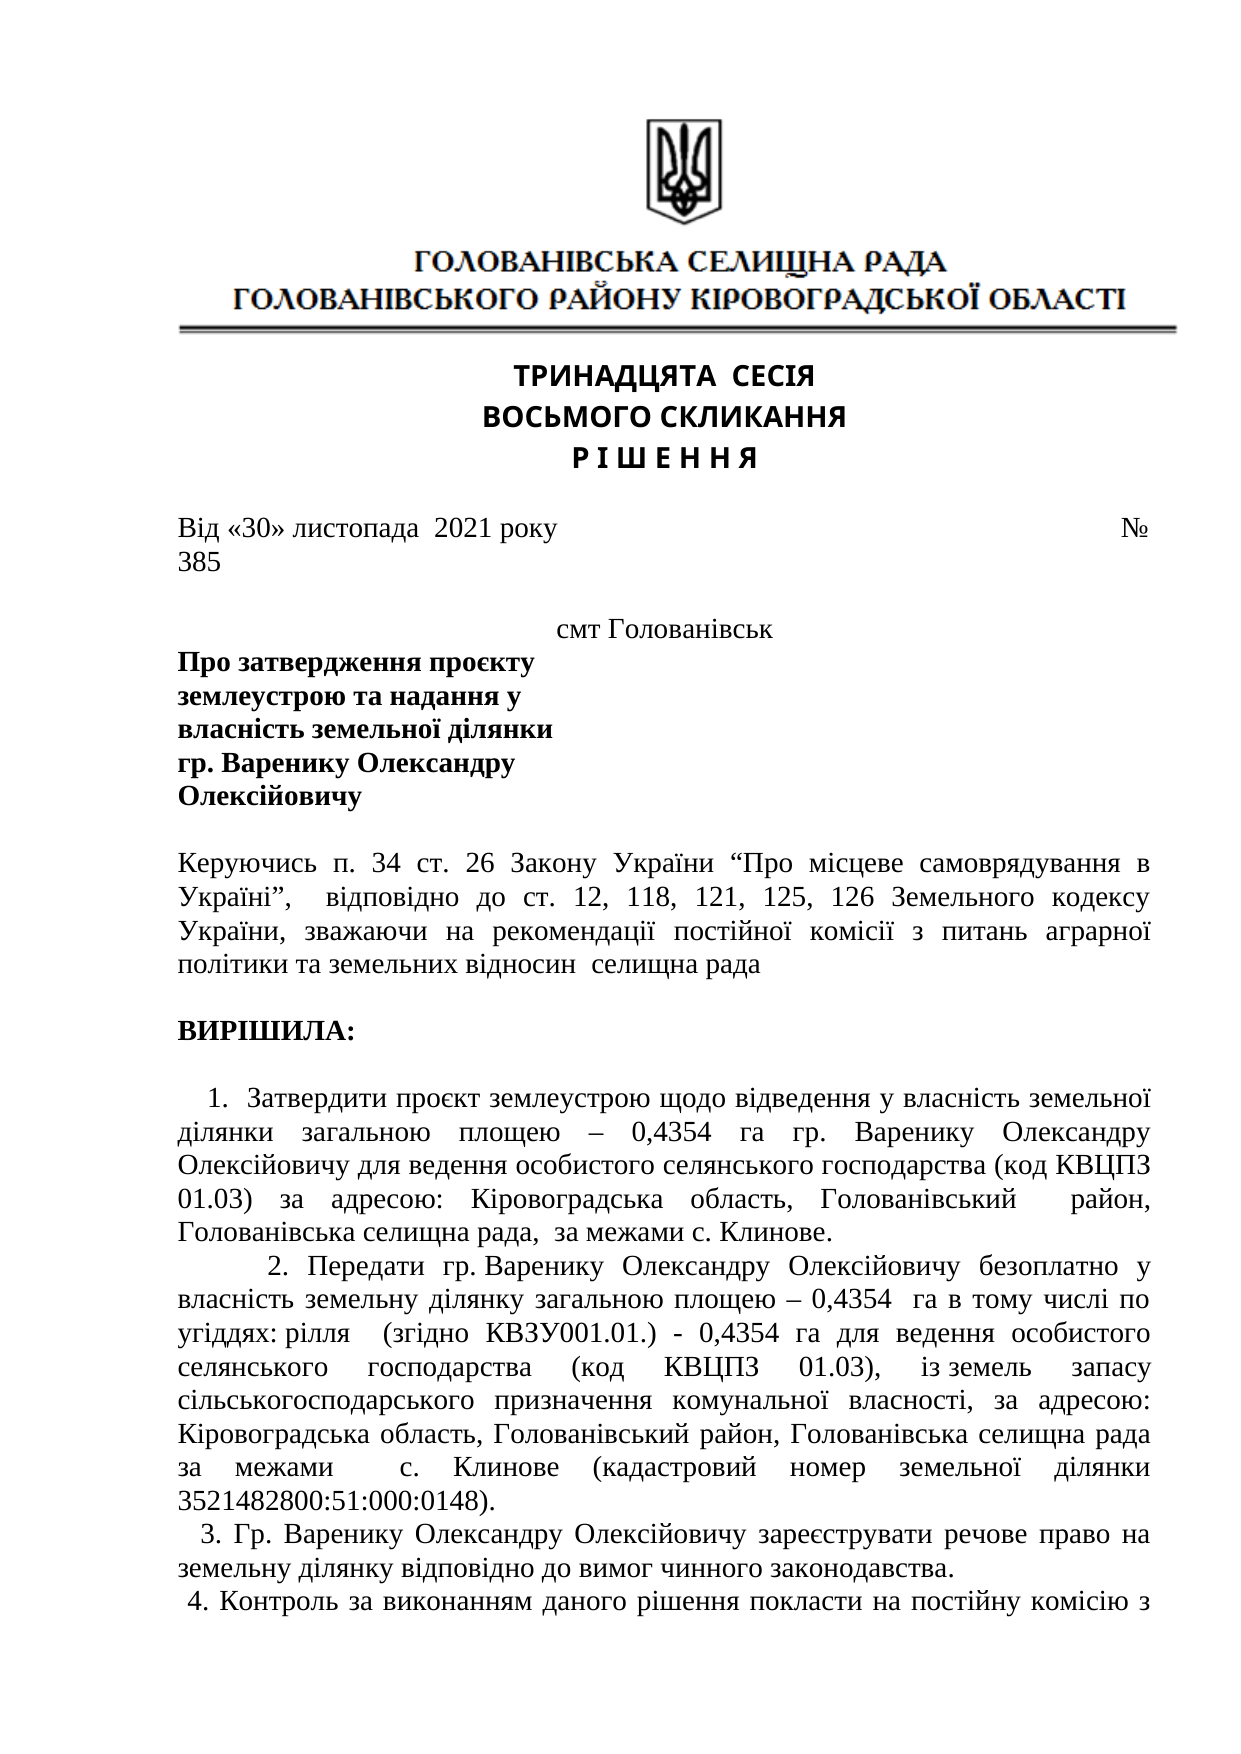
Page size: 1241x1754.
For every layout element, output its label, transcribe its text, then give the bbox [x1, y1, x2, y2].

table_cell ВОСЬМОГО СКЛИКАННЯ [177, 396, 1152, 437]
text 3. Гр. Варенику Олександру Олексійовичу зареєструвати речове право на земельну ділянку відповідно до вимог чинного законодавства. [177, 1516, 1152, 1583]
text гр. Варенику Олександру Олексійовичу [177, 745, 664, 812]
text землеустрою та надання у [177, 678, 664, 711]
picture [177, 118, 1179, 344]
text Від «30» листопада 2021 року № 385 [177, 510, 1152, 577]
text Про затвердження проєкту [177, 644, 664, 678]
text ВИРІШИЛА: [177, 1013, 1152, 1047]
text смт Голованівськ [177, 611, 1152, 644]
text власність земельної ділянки [177, 711, 664, 745]
text Керуючись п. 34 ст. 26 Закону України “Про місцеве самоврядування в Україні”, відповідно до ст. 12, 118, 121, 125, 126 Земельного кодексу України, зважаючи на рекомендації постійної комісії з питань аграрної політики та земельних відносин селищна рада [177, 846, 1152, 980]
text 2. Передати гр. Варенику Олександру Олексійовичу безоплатно у власність земельну ділянку загальною площею – 0,4354 га в тому числі по угіддях: рілля (згідно КВЗУ001.01.) - 0,4354 га для ведення особистого селянського господарства (код КВЦПЗ 01.03), із земель запасу сільськогосподарського призначення комунальної власності, за адресою: Кіровоградська область, Голованівський район, Голованівська селищна рада за межами с. Клинове (кадастровий номер земельної ділянки 3521482800:51:000:0148). [177, 1248, 1152, 1516]
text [177, 1583, 1152, 1617]
text Р І Ш Е Н Н Я [177, 437, 1152, 477]
text 1. Затвердити проєкт землеустрою щодо відведення у власність земельної ділянки загальною площею – 0,4354 га гр. Варенику Олександру Олексійовичу для ведення особистого селянського господарства (код КВЦПЗ 01.03) за адресою: Кіровоградська область, Голованівський район, Голованівська селищна рада, за межами с. Клинове. [177, 1080, 1152, 1248]
table_header ТРИНАДЦЯТА СЕСІЯ [177, 355, 1152, 396]
